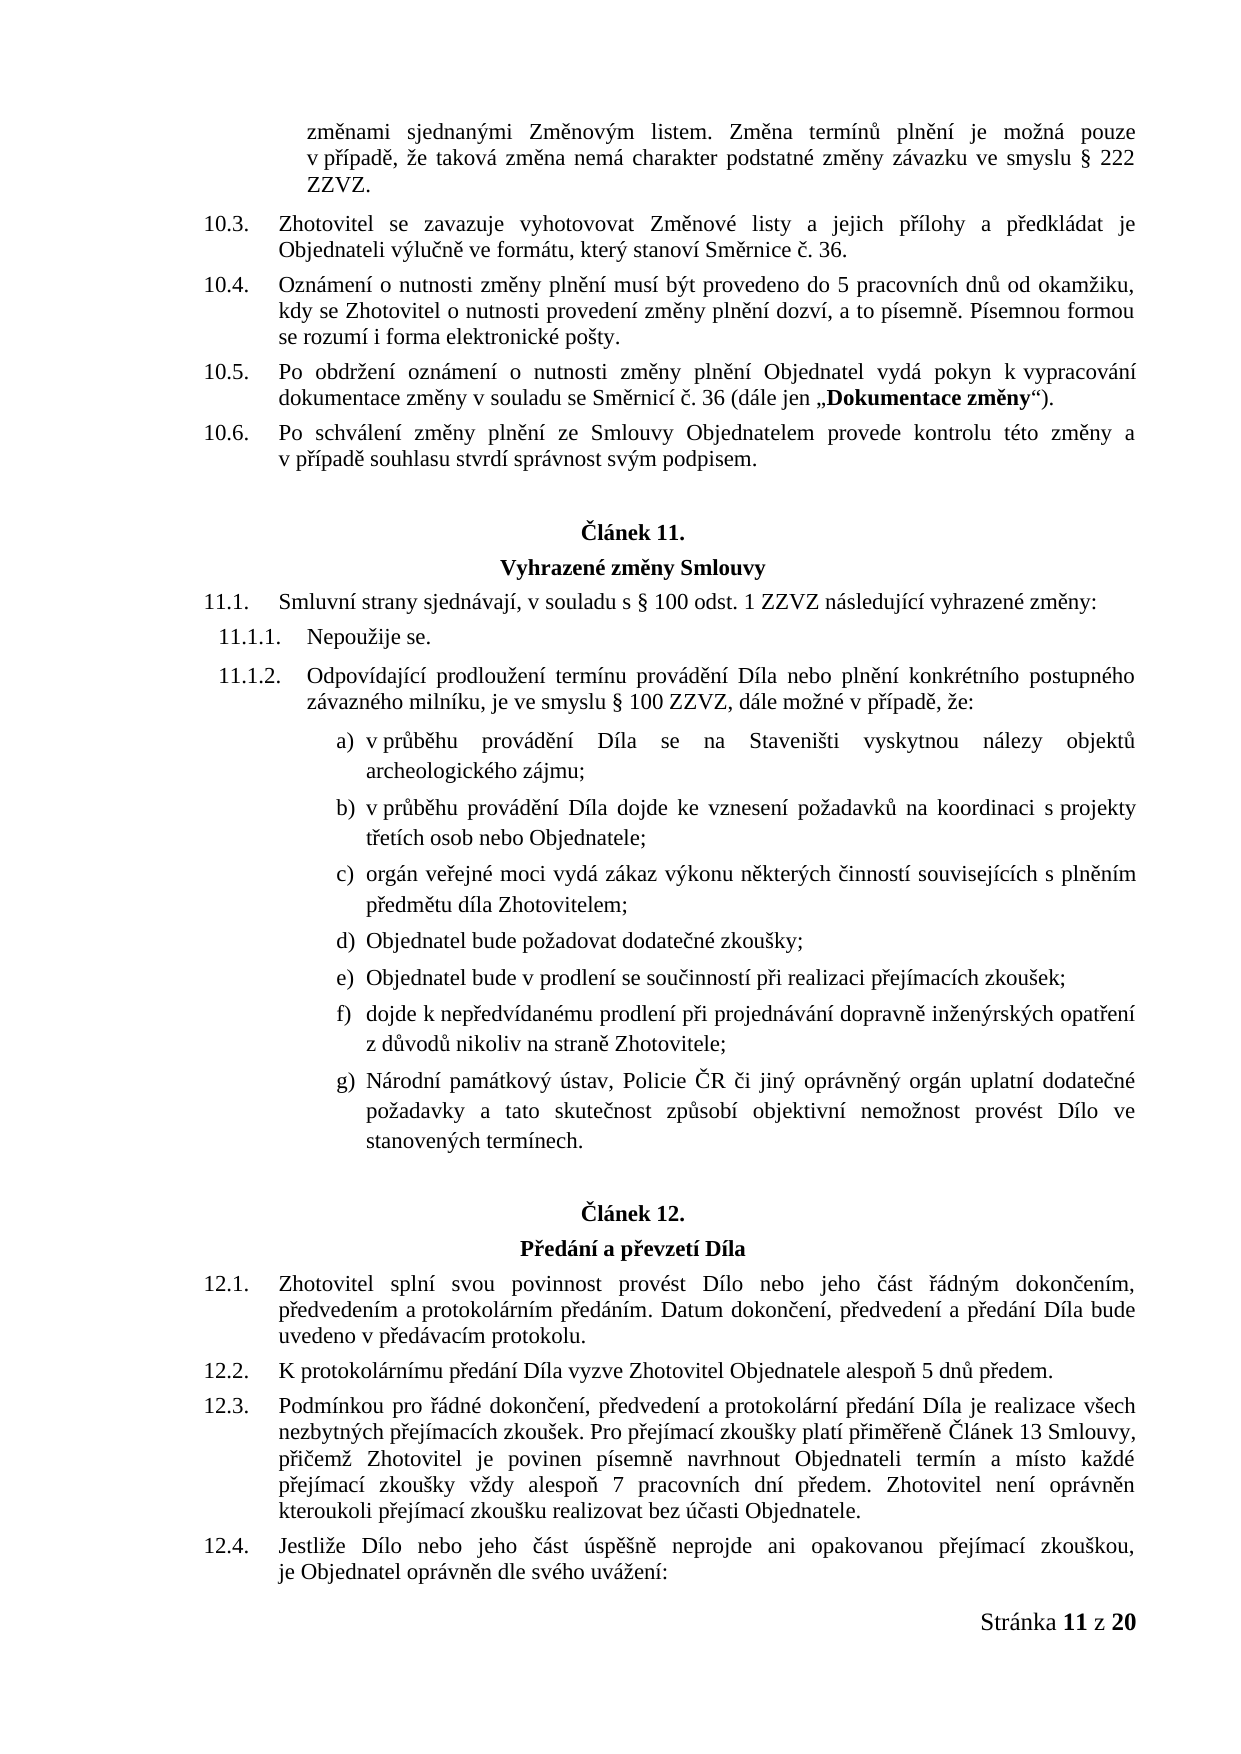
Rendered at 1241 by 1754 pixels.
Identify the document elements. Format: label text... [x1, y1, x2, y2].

subtitle v průběhu provádění Díla se na Staveništi vyskytnou nálezy objektů archeologického zájmu; [336, 727, 1136, 784]
subtitle v průběhu provádění Díla dojde ke vznesení požadavků na koordinaci s projekty třetích osob nebo Objednatele; [336, 794, 1136, 850]
subtitle Smluvní strany sjednávají, v souladu s § 100 odst. 1 ZZVZ následující vyhrazené změny: [203, 588, 1136, 615]
subtitle Národní památkový ústav, Policie ČR či jiný oprávněný orgán uplatní dodatečné požadavky a tato skutečnost způsobí objektivní nemožnost provést Dílo ve stanovených termínech. [336, 1067, 1136, 1153]
subtitle K protokolárnímu předání Díla vyzve Zhotovitel Objednatele alespoň 5 dnů předem. [203, 1357, 1136, 1383]
subtitle Oznámení o nutnosti změny plnění musí být provedeno do 5 pracovních dnů od okamžiku, kdy se Zhotovitel o nutnosti provedení změny plnění dozví, a to písemně. Písemnou formou se rozumí i forma elektronické pošty. [203, 271, 1136, 350]
subtitle Nepoužije se. [218, 623, 1136, 649]
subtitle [218, 118, 1136, 197]
text Předání a převzetí Díla [129, 1235, 1136, 1261]
subtitle Po obdržení oznámení o nutnosti změny plnění Objednatel vydá pokyn k vypracování dokumentace změny v souladu se Směrnicí č. 36 (dále jen „Dokumentace změny“). [203, 358, 1136, 411]
subtitle Zhotovitel se zavazuje vyhotovovat Změnové listy a jejich přílohy a předkládat je Objednateli výlučně ve formátu, který stanoví Směrnice č. 36. [203, 210, 1136, 262]
text Vyhrazené změny Smlouvy [129, 554, 1136, 580]
subtitle dojde k nepředvídanému prodlení při projednávání dopravně inženýrských opatření z důvodů nikoliv na straně Zhotovitele; [336, 1000, 1136, 1057]
subtitle Zhotovitel splní svou povinnost provést Dílo nebo jeho část řádným dokončením, předvedením a protokolárním předáním. Datum dokončení, předvedení a předání Díla bude uvedeno v předávacím protokolu. [203, 1270, 1136, 1349]
subtitle Po schválení změny plnění ze Smlouvy Objednatelem provede kontrolu této změny a v případě souhlasu stvrdí správnost svým podpisem. [203, 419, 1136, 472]
subtitle Podmínkou pro řádné dokončení, předvedení a protokolární předání Díla je realizace všech nezbytných přejímacích zkoušek. Pro přejímací zkoušky platí přiměřeně Článek 13 Smlouvy, přičemž Zhotovitel je povinen písemně navrhnout Objednateli termín a místo každé přejímací zkoušky vždy alespoň 7 pracovních dní předem. Zhotovitel není oprávněn kteroukoli přejímací zkoušku realizovat bez účasti Objednatele. [203, 1392, 1136, 1524]
subtitle Objednatel bude v prodlení se součinností při realizaci přejímacích zkoušek; [336, 964, 1136, 990]
subtitle orgán veřejné moci vydá zákaz výkonu některých činností souvisejících s plněním předmětu díla Zhotovitelem; [336, 861, 1136, 917]
subtitle Odpovídající prodloužení termínu provádění Díla nebo plnění konkrétního postupného závazného milníku, je ve smyslu § 100 ZZVZ, dále možné v případě, že: [218, 662, 1136, 715]
subtitle Objednatel bude požadovat dodatečné zkoušky; [336, 927, 1136, 953]
subtitle Jestliže Dílo nebo jeho část úspěšně neprojde ani opakovanou přejímací zkouškou, je Objednatel oprávněn dle svého uvážení: [203, 1532, 1136, 1585]
